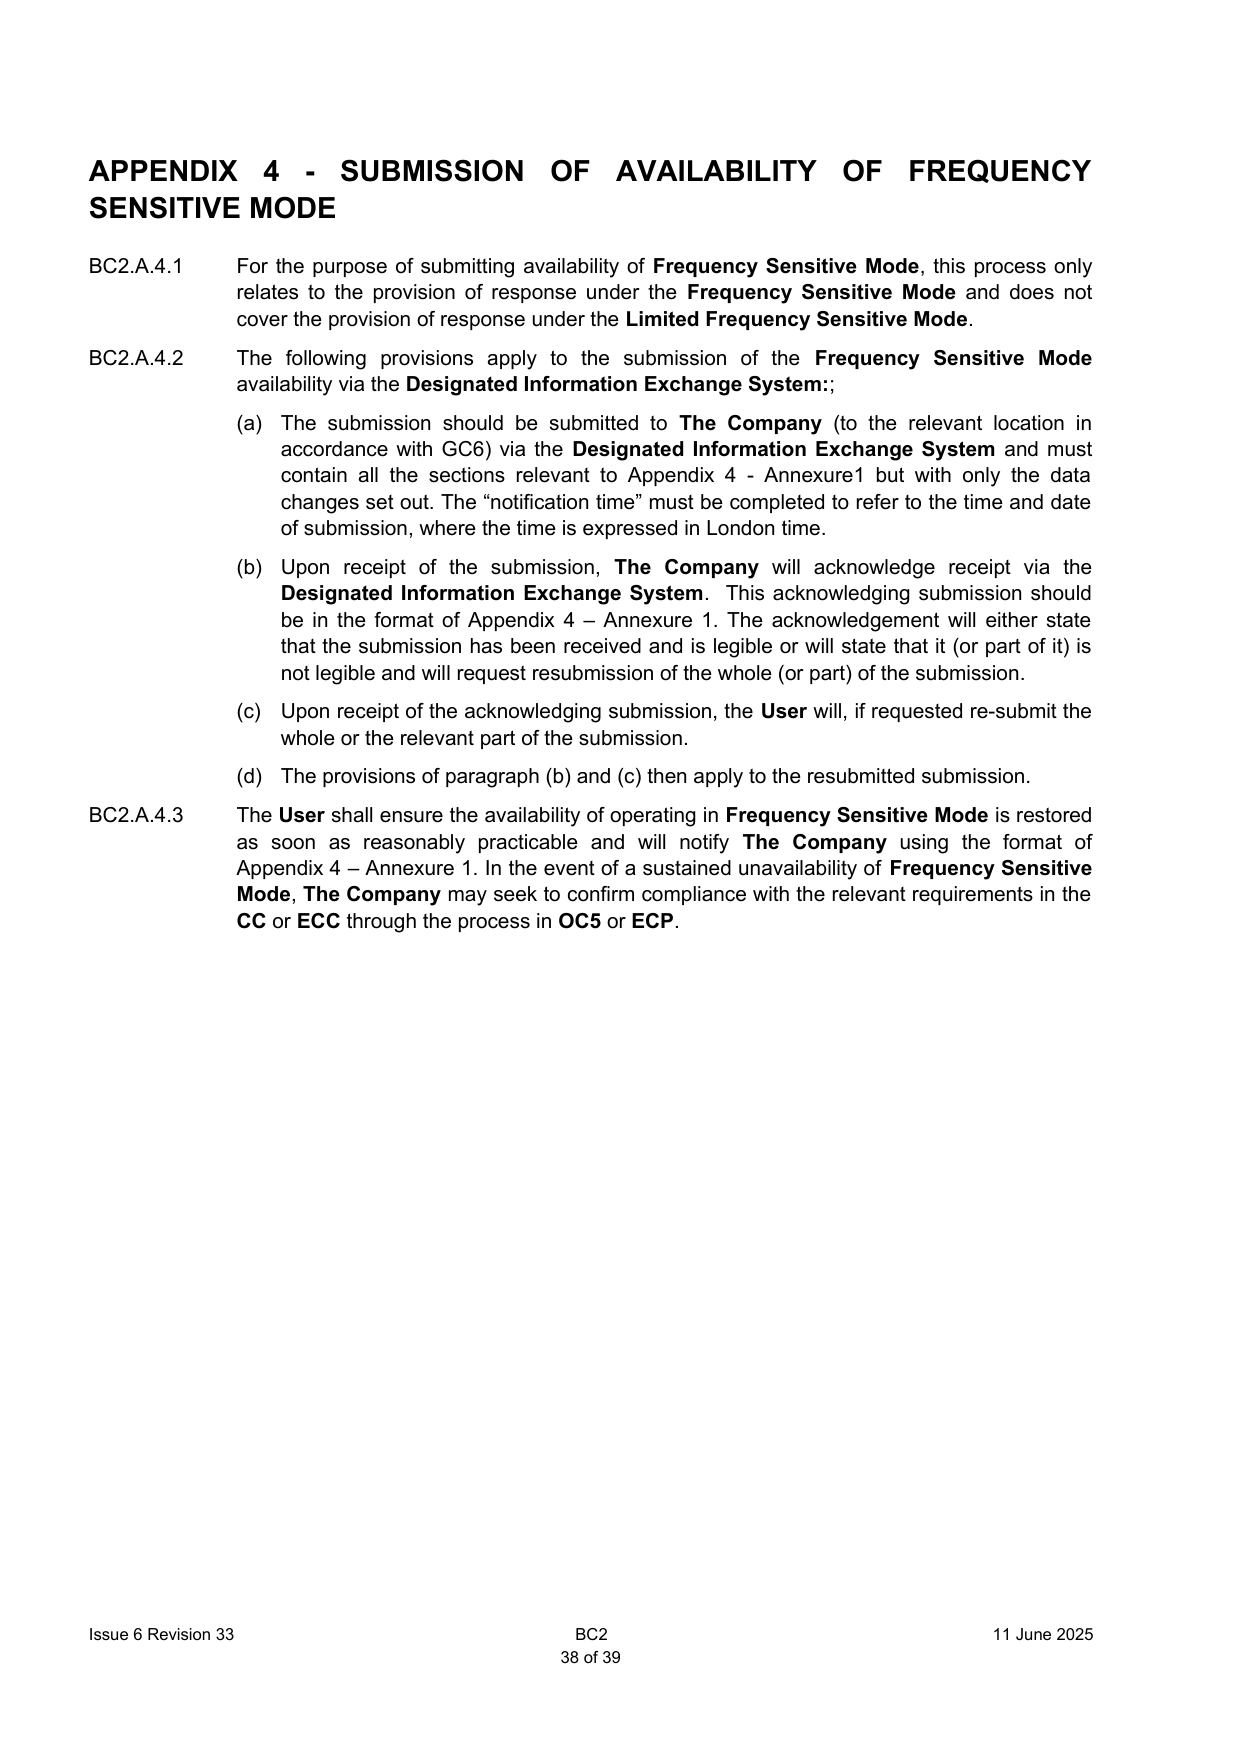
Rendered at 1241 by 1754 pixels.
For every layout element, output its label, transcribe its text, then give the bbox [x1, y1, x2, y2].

text BC2.A.4.3 The User shall ensure the availability of operating in Frequency Sensitive Mode is restored as soon as reasonably practicable and will notify The Company using the format of Appendix 4 – Annexure 1. In the event of a sustained unavailability of Frequency Sensitive Mode, The Company may seek to confirm compliance with the relevant requirements in the CC or ECC through the process in OC5 or ECP. [89, 803, 1092, 933]
text (a) The submission should be submitted to The Company (to the relevant location in accordance with GC6) via the Designated Information Exchange System and must contain all the sections relevant to Appendix 4 - Annexure1 but with only the data changes set out. The “notification time” must be completed to refer to the time and date of submission, where the time is expressed in London time. [236, 411, 1092, 540]
text (c) Upon receipt of the acknowledging submission, the User will, if requested re-submit the whole or the relevant part of the submission. [236, 699, 1092, 749]
text (b) Upon receipt of the submission, The Company will acknowledge receipt via the Designated Information Exchange System. This acknowledging submission should be in the format of Appendix 4 – Annexure 1. The acknowledgement will either state that the submission has been received and is legible or will state that it (or part of it) is not legible and will request resubmission of the whole (or part) of the submission. [236, 555, 1092, 684]
text BC2.A.4.1 For the purpose of submitting availability of Frequency Sensitive Mode, this process only relates to the provision of response under the Frequency Sensitive Mode and does not cover the provision of response under the Limited Frequency Sensitive Mode. [89, 254, 1092, 331]
text (d) The provisions of paragraph (b) and (c) then apply to the resubmitted submission. [236, 764, 1092, 788]
text _________________________________________________APPENDIX 4 - SUBMISSION OF AVAILABILITY OF FREQUENCY SENSITIVE MODE [89, 154, 1092, 224]
text BC2.A.4.2 The following provisions apply to the submission of the Frequency Sensitive Mode availability via the Designated Information Exchange System:; [89, 345, 1092, 396]
